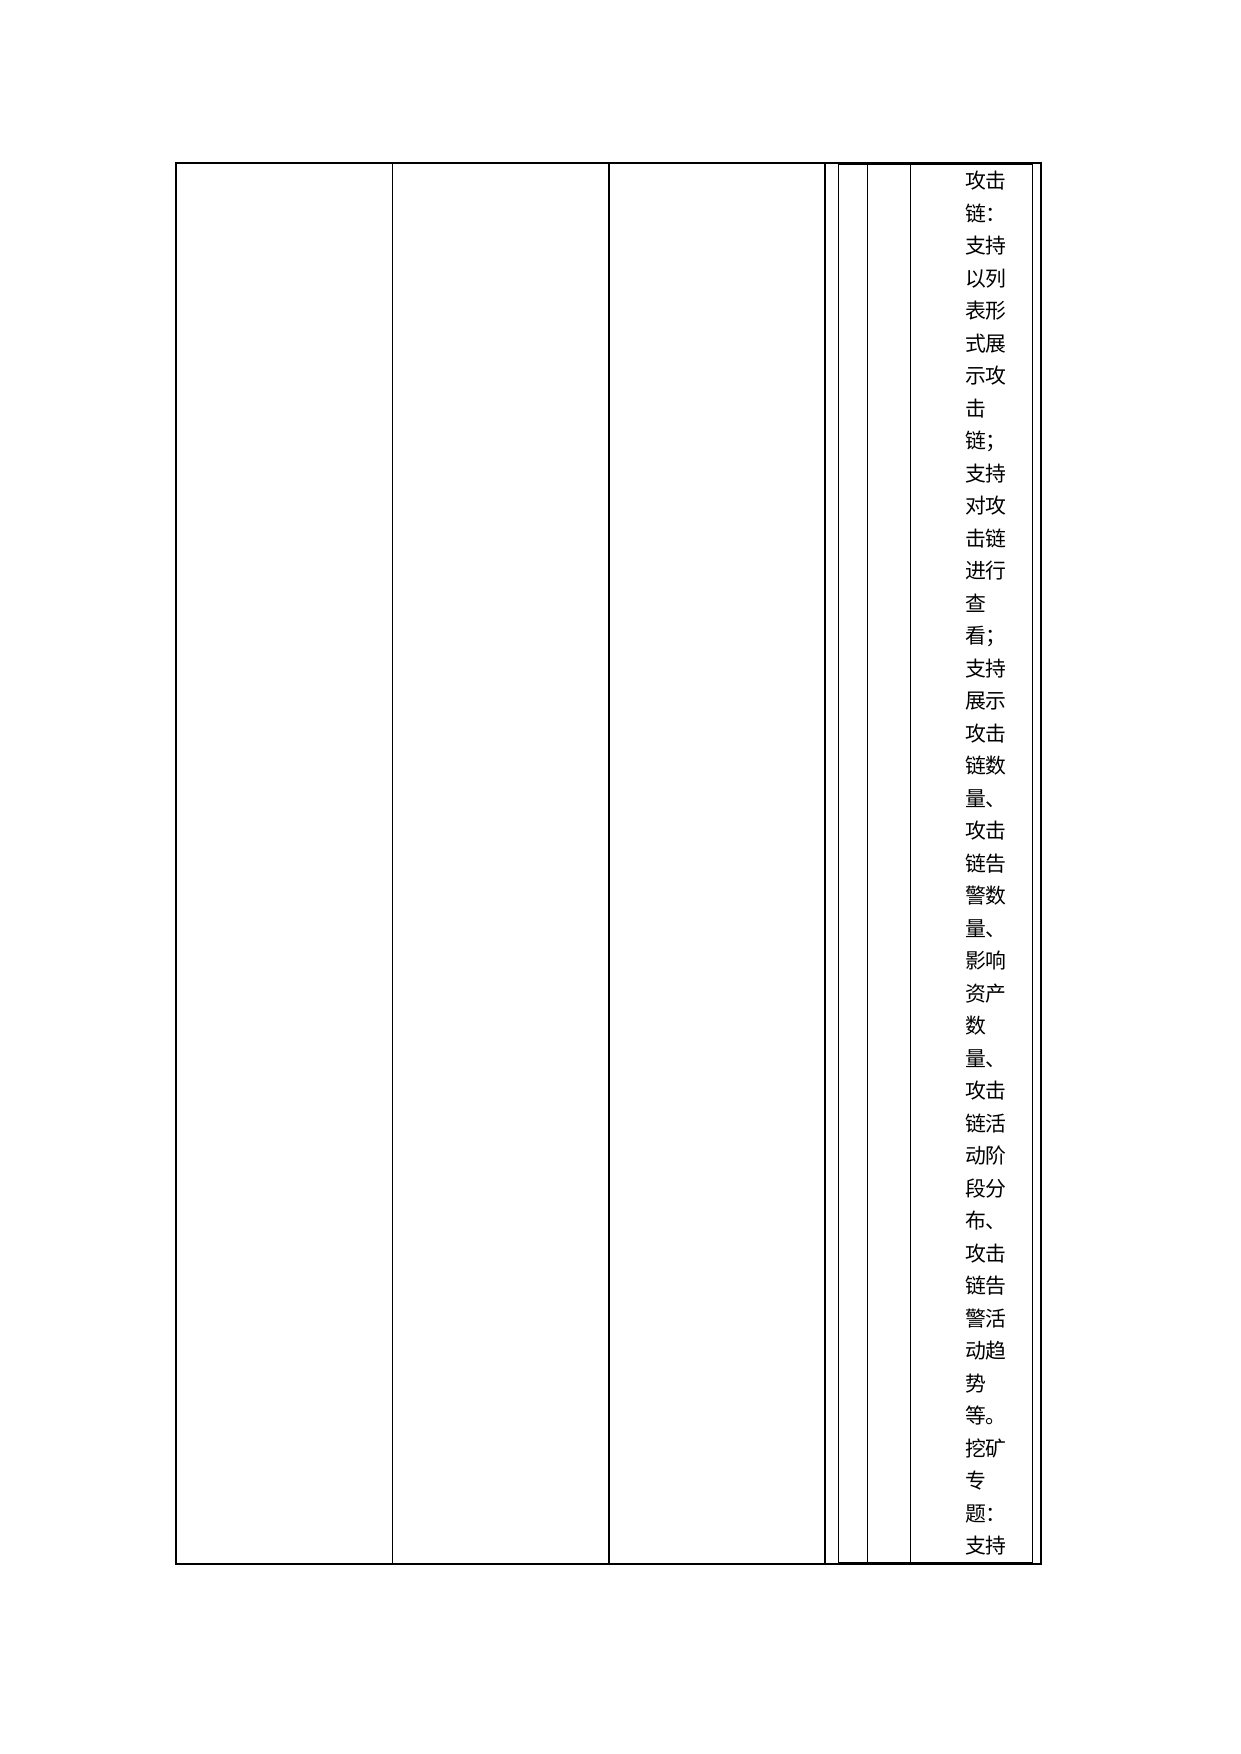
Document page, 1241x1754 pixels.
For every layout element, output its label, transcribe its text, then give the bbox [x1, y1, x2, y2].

table_cell [177, 164, 392, 1563]
table_cell [610, 164, 824, 1563]
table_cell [911, 165, 1032, 1562]
table_cell 1 [393, 164, 608, 1563]
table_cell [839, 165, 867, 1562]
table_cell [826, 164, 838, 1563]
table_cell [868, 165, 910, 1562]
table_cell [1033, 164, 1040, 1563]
